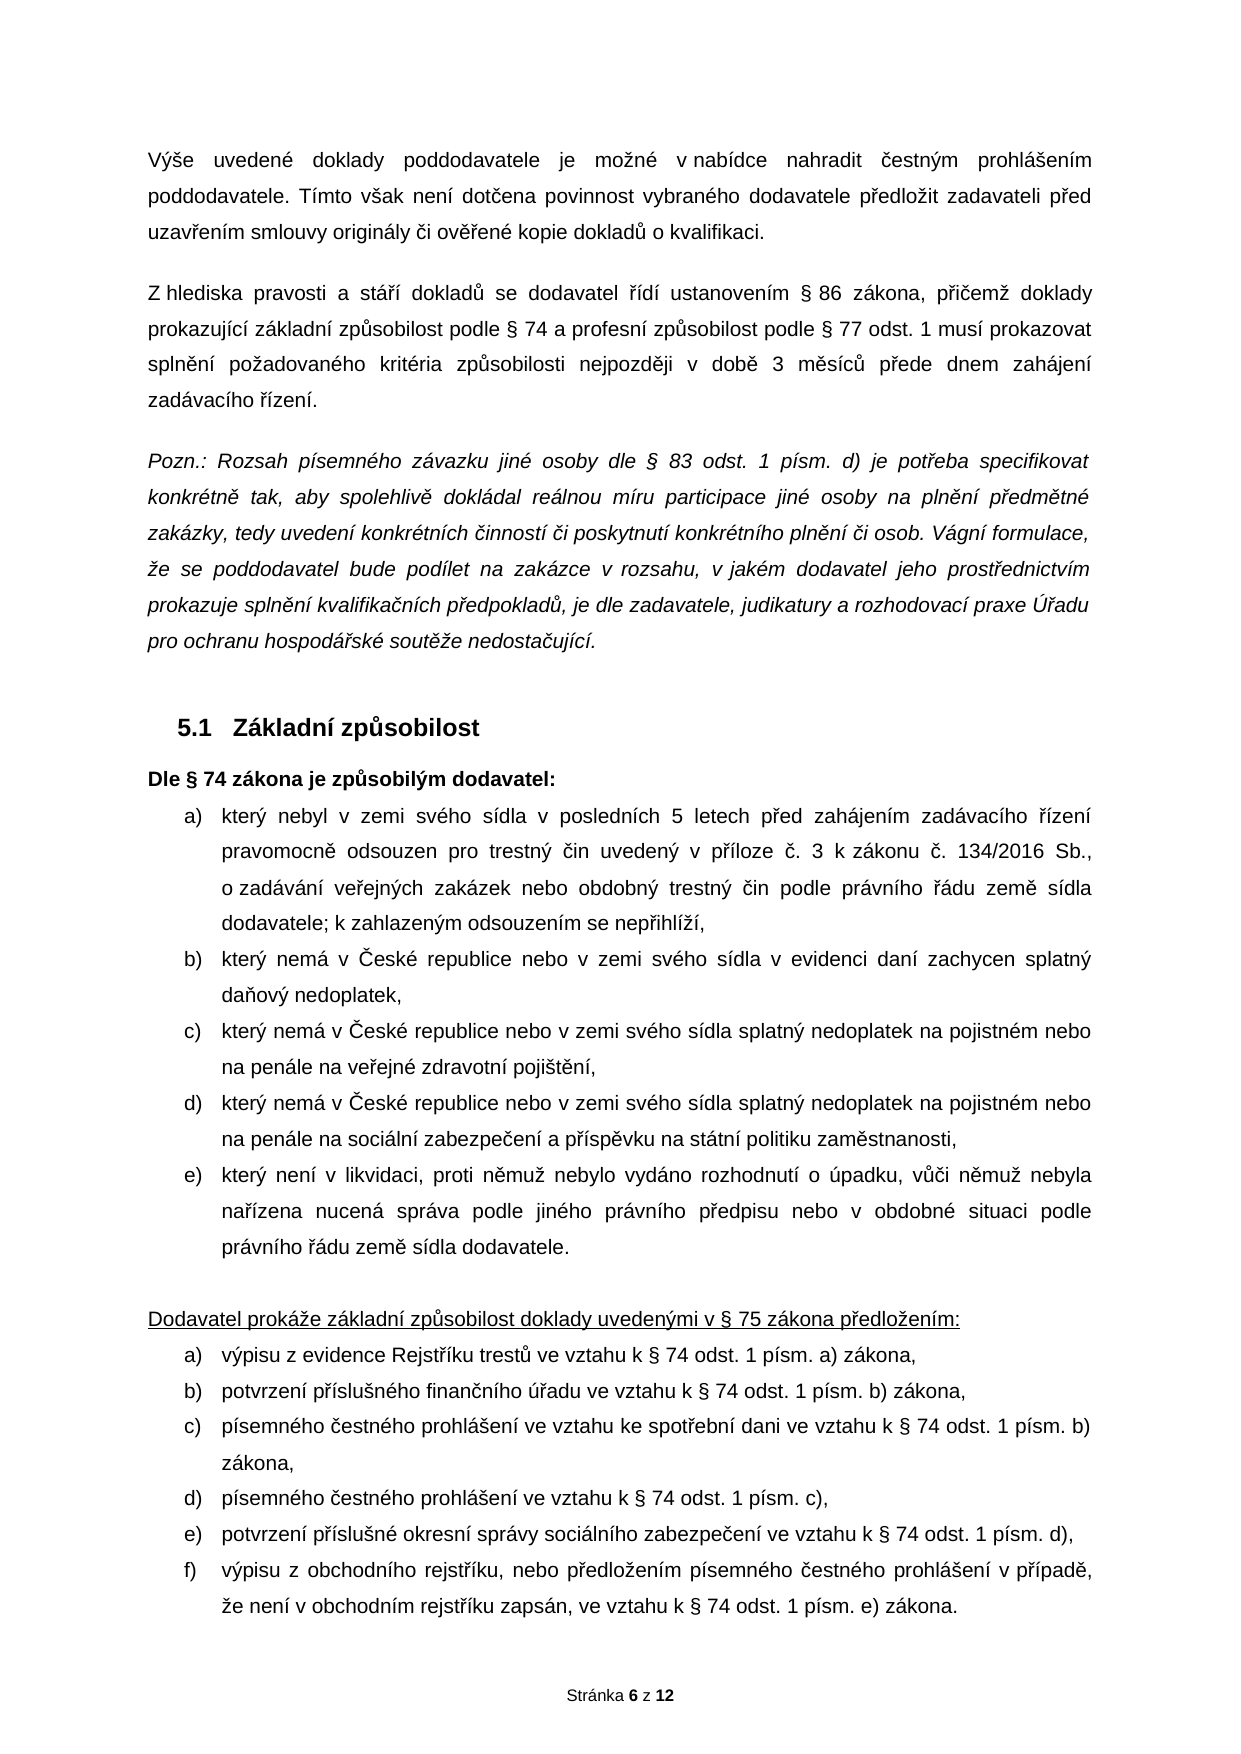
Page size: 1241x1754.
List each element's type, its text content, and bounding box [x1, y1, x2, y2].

list který nemá v České republice nebo v zemi svého sídla splatný nedoplatek na pojistném nebo na penále na sociální zabezpečení a příspěvku na státní politiku zaměstnanosti, [184, 1091, 1093, 1151]
text Výše uvedené doklady poddodavatele je možné v nabídce nahradit čestným prohlášením poddodavatele. Tímto však není dotčena povinnost vybraného dodavatele předložit zadavateli před uzavřením smlouvy originály či ověřené kopie dokladů o kvalifikaci. [148, 148, 1093, 243]
text Z hlediska pravosti a stáří dokladů se dodavatel řídí ustanovením § 86 zákona, přičemž doklady prokazující základní způsobilost podle § 74 a profesní způsobilost podle § 77 odst. 1 musí prokazovat splnění požadovaného kritéria způsobilosti nejpozději v době 3 měsíců přede dnem zahájení zadávacího řízení. [148, 280, 1093, 412]
list výpisu z evidence Rejstříku trestů ve vztahu k § 74 odst. 1 písm. a) zákona, [184, 1342, 1093, 1366]
list potvrzení příslušné okresní správy sociálního zabezpečení ve vztahu k § 74 odst. 1 písm. d), [184, 1522, 1093, 1546]
list který nemá v České republice nebo v zemi svého sídla splatný nedoplatek na pojistném nebo na penále na veřejné zdravotní pojištění, [184, 1019, 1093, 1079]
list písemného čestného prohlášení ve vztahu ke spotřební dani ve vztahu k § 74 odst. 1 písm. b) zákona, [184, 1414, 1093, 1474]
subtitle Dle § 74 zákona je způsobilým dodavatel: [148, 767, 1093, 791]
subtitle 5.1 Základní způsobilost [177, 713, 1093, 742]
list který není v likvidaci, proti němuž nebylo vydáno rozhodnutí o úpadku, vůči němuž nebyla nařízena nucená správa podle jiného právního předpisu nebo v obdobné situaci podle právního řádu země sídla dodavatele. [184, 1163, 1093, 1259]
list potvrzení příslušného finančního úřadu ve vztahu k § 74 odst. 1 písm. b) zákona, [184, 1378, 1093, 1402]
list který nemá v České republice nebo v zemi svého sídla v evidenci daní zachycen splatný daňový nedoplatek, [184, 947, 1093, 1007]
list který nebyl v zemi svého sídla v posledních 5 letech před zahájením zadávacího řízení pravomocně odsouzen pro trestný čin uvedený v příloze č. 3 k zákonu č. 134/2016 Sb., o zadávání veřejných zakázek nebo obdobný trestný čin podle právního řádu země sídla dodavatele; k zahlazeným odsouzením se nepřihlíží, [184, 803, 1093, 935]
list písemného čestného prohlášení ve vztahu k § 74 odst. 1 písm. c), [184, 1486, 1093, 1510]
list výpisu z obchodního rejstříku, nebo předložením písemného čestného prohlášení v případě, že není v obchodním rejstříku zapsán, ve vztahu k § 74 odst. 1 písm. e) zákona. [184, 1558, 1093, 1618]
text Pozn.: Rozsah písemného závazku jiné osoby dle § 83 odst. 1 písm. d) je potřeba specifikovat konkrétně tak, aby spolehlivě dokládal reálnou míru participace jiné osoby na plnění předmětné zakázky, tedy uvedení konkrétních činností či poskytnutí konkrétního plnění či osob. Vágní formulace, že se poddodavatel bude podílet na zakázce v rozsahu, v jakém dodavatel jeho prostřednictvím prokazuje splnění kvalifikačních předpokladů, je dle zadavatele, judikatury a rozhodovací praxe Úřadu pro ochranu hospodářské soutěže nedostačující. [148, 449, 1093, 653]
text Dodavatel prokáže základní způsobilost doklady uvedenými v § 75 zákona předložením: [148, 1307, 1093, 1331]
